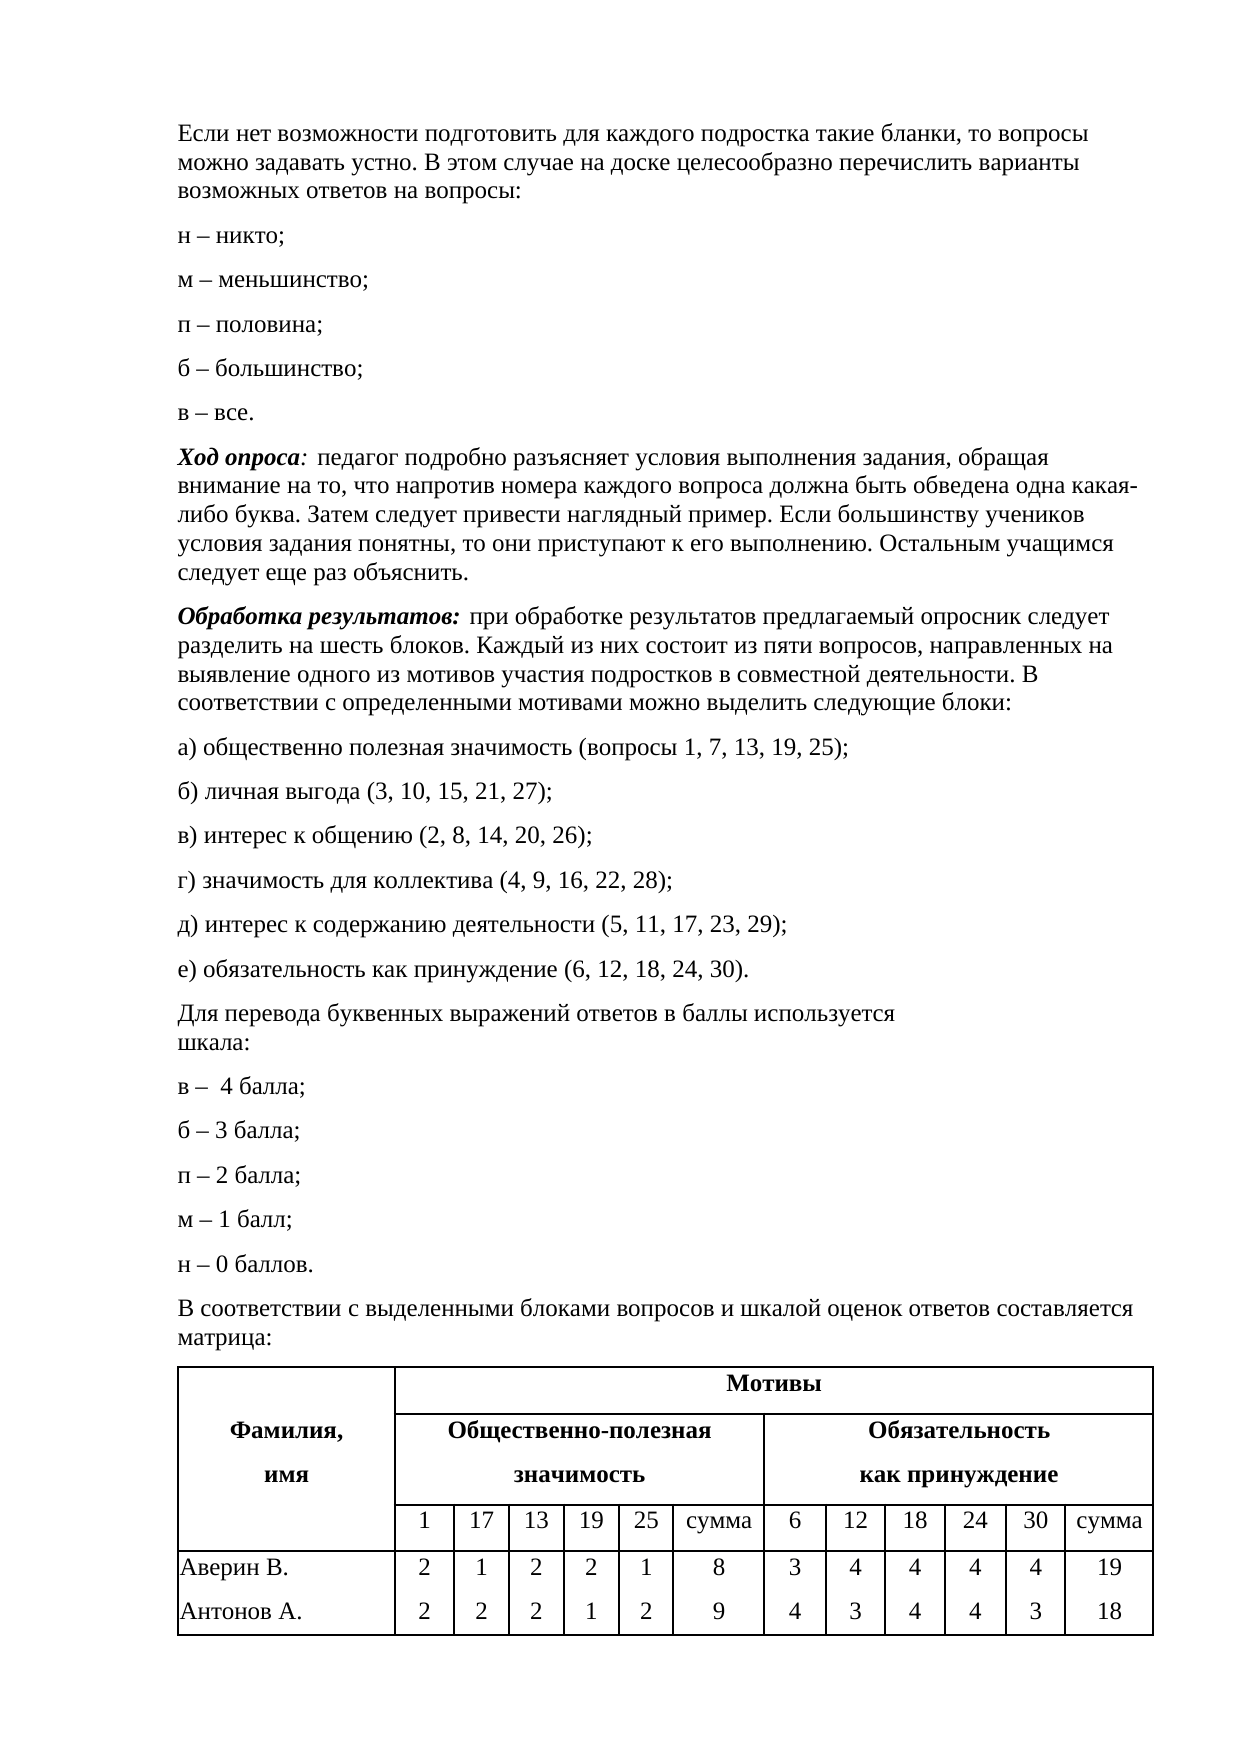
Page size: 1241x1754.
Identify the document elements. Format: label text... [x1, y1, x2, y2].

text б – 3 балла; [177, 1116, 1152, 1144]
table_cell 1 2 2 2 1 [455, 1552, 508, 1634]
table_cell 25 [620, 1506, 672, 1550]
table_header Мотивы [396, 1368, 1152, 1413]
table_cell 4 4 4 4 4 [946, 1552, 1005, 1634]
text п – половина; [177, 309, 1152, 337]
table_cell 2 2 1 2 2 [396, 1552, 453, 1634]
table_cell 6 [765, 1506, 825, 1550]
table_cell Общественно-полезная значимость [396, 1415, 763, 1503]
text в) интерес к общению (2, 8, 14, 20, 26); [177, 821, 1152, 849]
table_cell 2 2 3 2 2 [510, 1552, 563, 1634]
text Ход опроса: педагог подробно разъясняет условия выполнения задания, обращая внимание на то, что напротив номера каждого вопроса должна быть обведена одна какая-либо буква. Затем следует привести наглядный пример. Если большинству учеников условия задания понятны, то они приступают к его выполнению. Остальным учащимся следует еще раз объяснить. [177, 442, 1152, 586]
table_cell Обязательность как принуждение [765, 1415, 1152, 1503]
text е) обязательность как принуждение (6, 12, 18, 24, 30). [177, 954, 1152, 982]
table_cell 3 4 4 4 4 [765, 1552, 825, 1634]
table_cell 19 18 20 19 20 [1066, 1552, 1152, 1634]
table_cell 18 [886, 1506, 944, 1550]
text В соответствии с выделенными блоками вопросов и шкалой оценок ответов составляется матрица: [177, 1293, 1152, 1351]
table_cell 8 9 9 8 8 [674, 1552, 763, 1634]
table_cell 4 3 4 3 4 [1007, 1552, 1064, 1634]
table_cell 19 [565, 1506, 618, 1550]
text в – 4 балла; [177, 1071, 1152, 1100]
table_cell 30 [1007, 1506, 1064, 1550]
text м – 1 балл; [177, 1204, 1152, 1233]
text Для перевода буквенных выражений ответов в баллы используется шкала: [177, 998, 1152, 1056]
text Обработка результатов: при обработке результатов предлагаемый опросник следует разделить на шесть блоков. Каждый из них состоит из пяти вопросов, направленных на выявление одного из мотивов участия подростков в совместной деятельности. В соответствии с определенными мотивами можно выделить следующие блоки: [177, 601, 1152, 716]
table_cell 13 [510, 1506, 563, 1550]
text б – большинство; [177, 353, 1152, 382]
text д) интерес к содержанию деятельности (5, 11, 17, 23, 29); [177, 909, 1152, 938]
text п – 2 балла; [177, 1160, 1152, 1189]
table_cell 1 [396, 1506, 453, 1550]
text б) личная выгода (3, 10, 15, 21, 27); [177, 776, 1152, 805]
table_cell 4 3 4 4 4 [827, 1552, 884, 1634]
table_header Фамилия, имя [179, 1368, 394, 1550]
table_cell 2 1 2 2 1 [565, 1552, 618, 1634]
table_cell 17 [455, 1506, 508, 1550]
text м – меньшинство; [177, 264, 1152, 293]
text Если нет возможности подготовить для каждого подростка такие бланки, то вопросы можно задавать устно. В этом случае на доске целесообразно перечислить варианты возможных ответов на вопросы: [177, 118, 1152, 204]
text н – никто; [177, 220, 1152, 249]
text г) значимость для коллектива (4, 9, 16, 22, 28); [177, 865, 1152, 894]
table_cell 12 [827, 1506, 884, 1550]
table_cell 24 [946, 1506, 1005, 1550]
text н – 0 баллов. [177, 1249, 1152, 1277]
text в – все. [177, 397, 1152, 426]
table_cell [179, 1552, 394, 1634]
table_cell сумма [674, 1506, 763, 1550]
text а) общественно полезная значимость (вопросы 1, 7, 13, 19, 25); [177, 732, 1152, 761]
table_cell сумма [1066, 1506, 1152, 1550]
table_cell 4 4 4 4 4 [886, 1552, 944, 1634]
table_cell 1 2 1 0 2 [620, 1552, 672, 1634]
